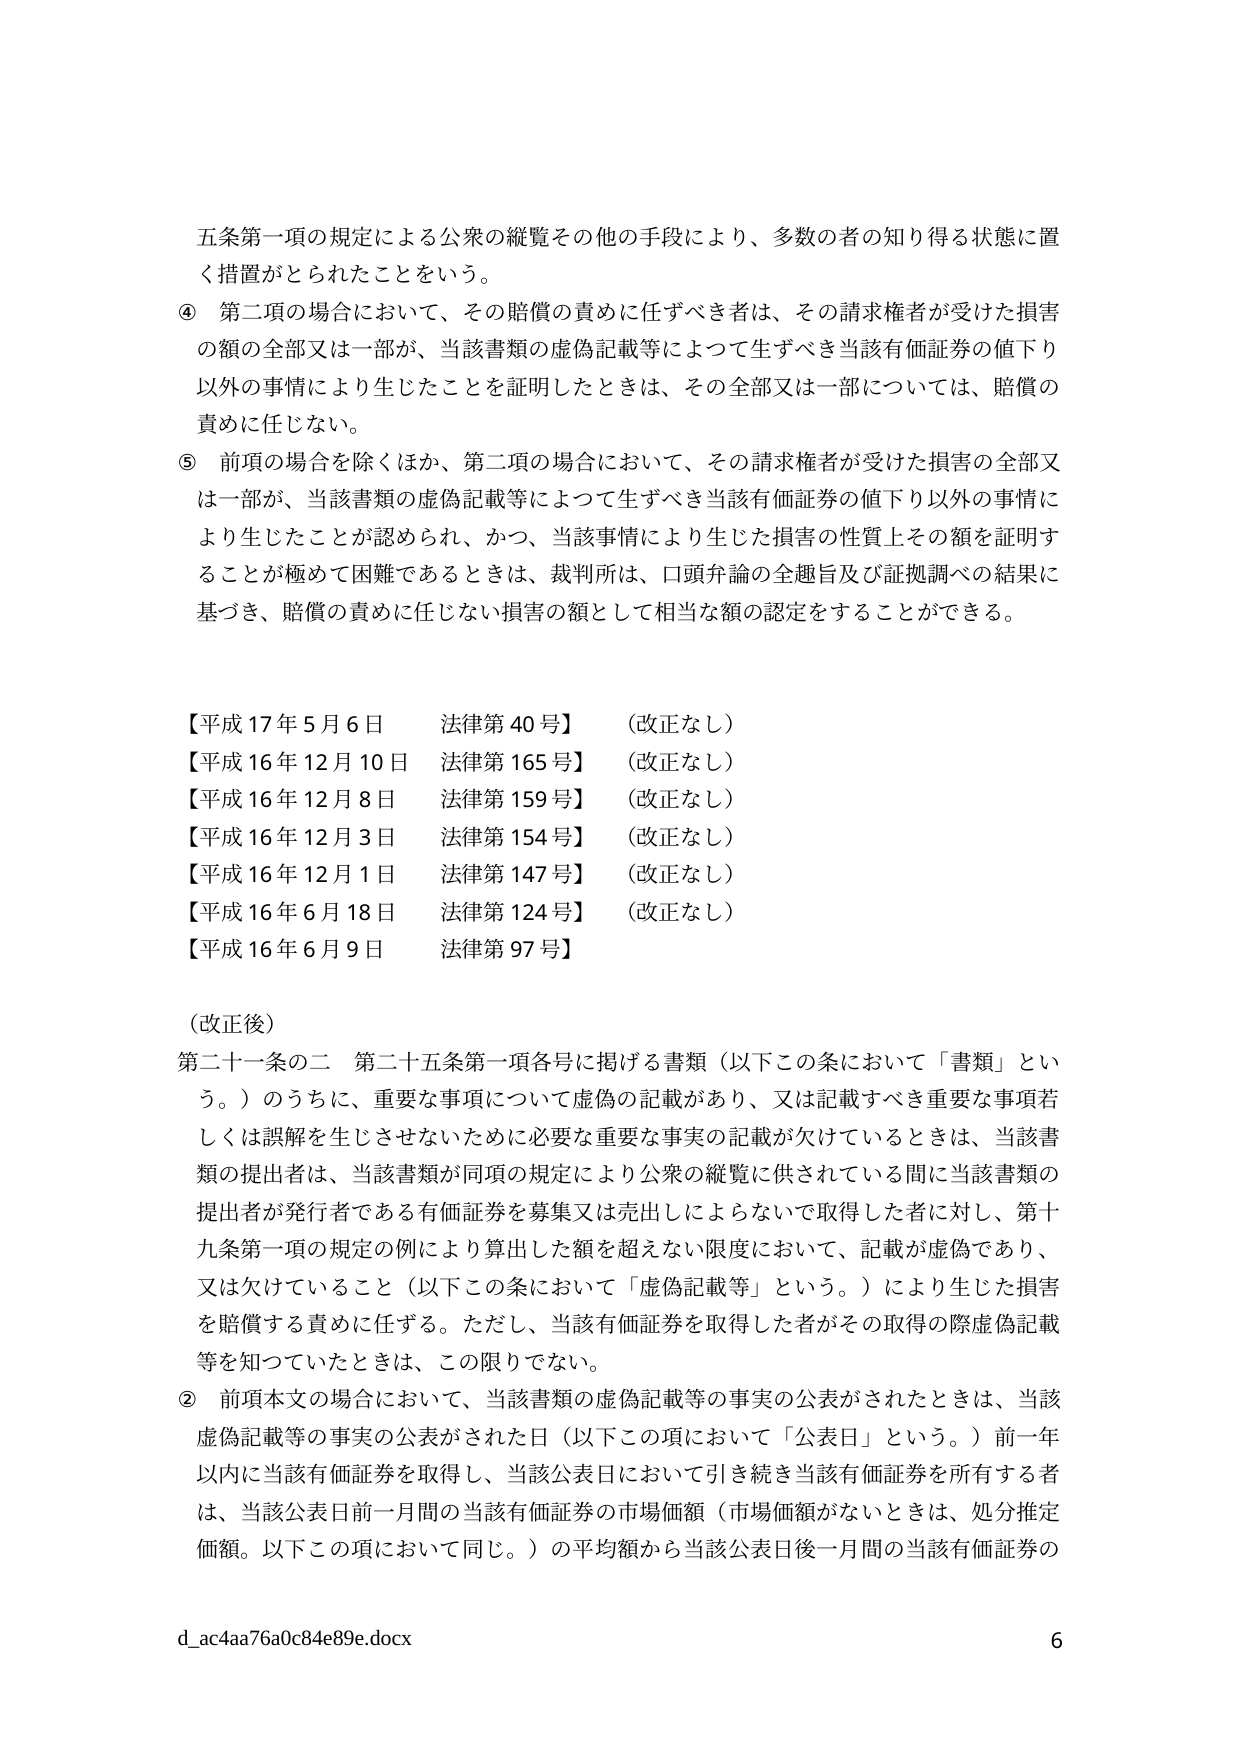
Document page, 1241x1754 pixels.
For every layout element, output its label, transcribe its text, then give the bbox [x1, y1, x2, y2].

text 【平成16年12月1日 法律第147号】 （改正なし） [177, 854, 1063, 892]
text 【平成16年12月10日 法律第165号】 （改正なし） [177, 742, 1063, 779]
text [177, 1379, 1063, 1567]
text 【平成16年6月9日 法律第97号】 [177, 929, 1063, 967]
text 【平成16年12月8日 法律第159号】 （改正なし） [177, 779, 1063, 817]
text ⑤ 前項の場合を除くほか、第二項の場合において、その請求権者が受けた損害の全部又は一部が、当該書類の虚偽記載等によつて生ずべき当該有価証券の値下り以外の事情により生じたことが認められ、かつ、当該事情により生じた損害の性質上その額を証明することが極めて困難であるときは、裁判所は、口頭弁論の全趣旨及び証拠調べの結果に基づき、賠償の責めに任じない損害の額として相当な額の認定をすることができる。 [177, 442, 1063, 629]
text （改正後） [177, 1004, 1063, 1042]
text 【平成16年6月18日 法律第124号】 （改正なし） [177, 892, 1063, 929]
text 【平成17年5月6日 法律第40号】 （改正なし） [177, 704, 1063, 742]
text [177, 217, 1063, 292]
text 第二十一条の二 第二十五条第一項各号に掲げる書類（以下この条において「書類」という。）のうちに、重要な事項について虚偽の記載があり、又は記載すべき重要な事項若しくは誤解を生じさせないために必要な重要な事実の記載が欠けているときは、当該書類の提出者は、当該書類が同項の規定により公衆の縦覧に供されている間に当該書類の提出者が発行者である有価証券を募集又は売出しによらないで取得した者に対し、第十九条第一項の規定の例により算出した額を超えない限度において、記載が虚偽であり、又は欠けていること（以下この条において「虚偽記載等」という。）により生じた損害を賠償する責めに任ずる。ただし、当該有価証券を取得した者がその取得の際虚偽記載等を知つていたときは、この限りでない。 [177, 1042, 1063, 1379]
text 【平成16年12月3日 法律第154号】 （改正なし） [177, 817, 1063, 854]
text ④ 第二項の場合において、その賠償の責めに任ずべき者は、その請求権者が受けた損害の額の全部又は一部が、当該書類の虚偽記載等によつて生ずべき当該有価証券の値下り以外の事情により生じたことを証明したときは、その全部又は一部については、賠償の責めに任じない。 [177, 292, 1063, 442]
